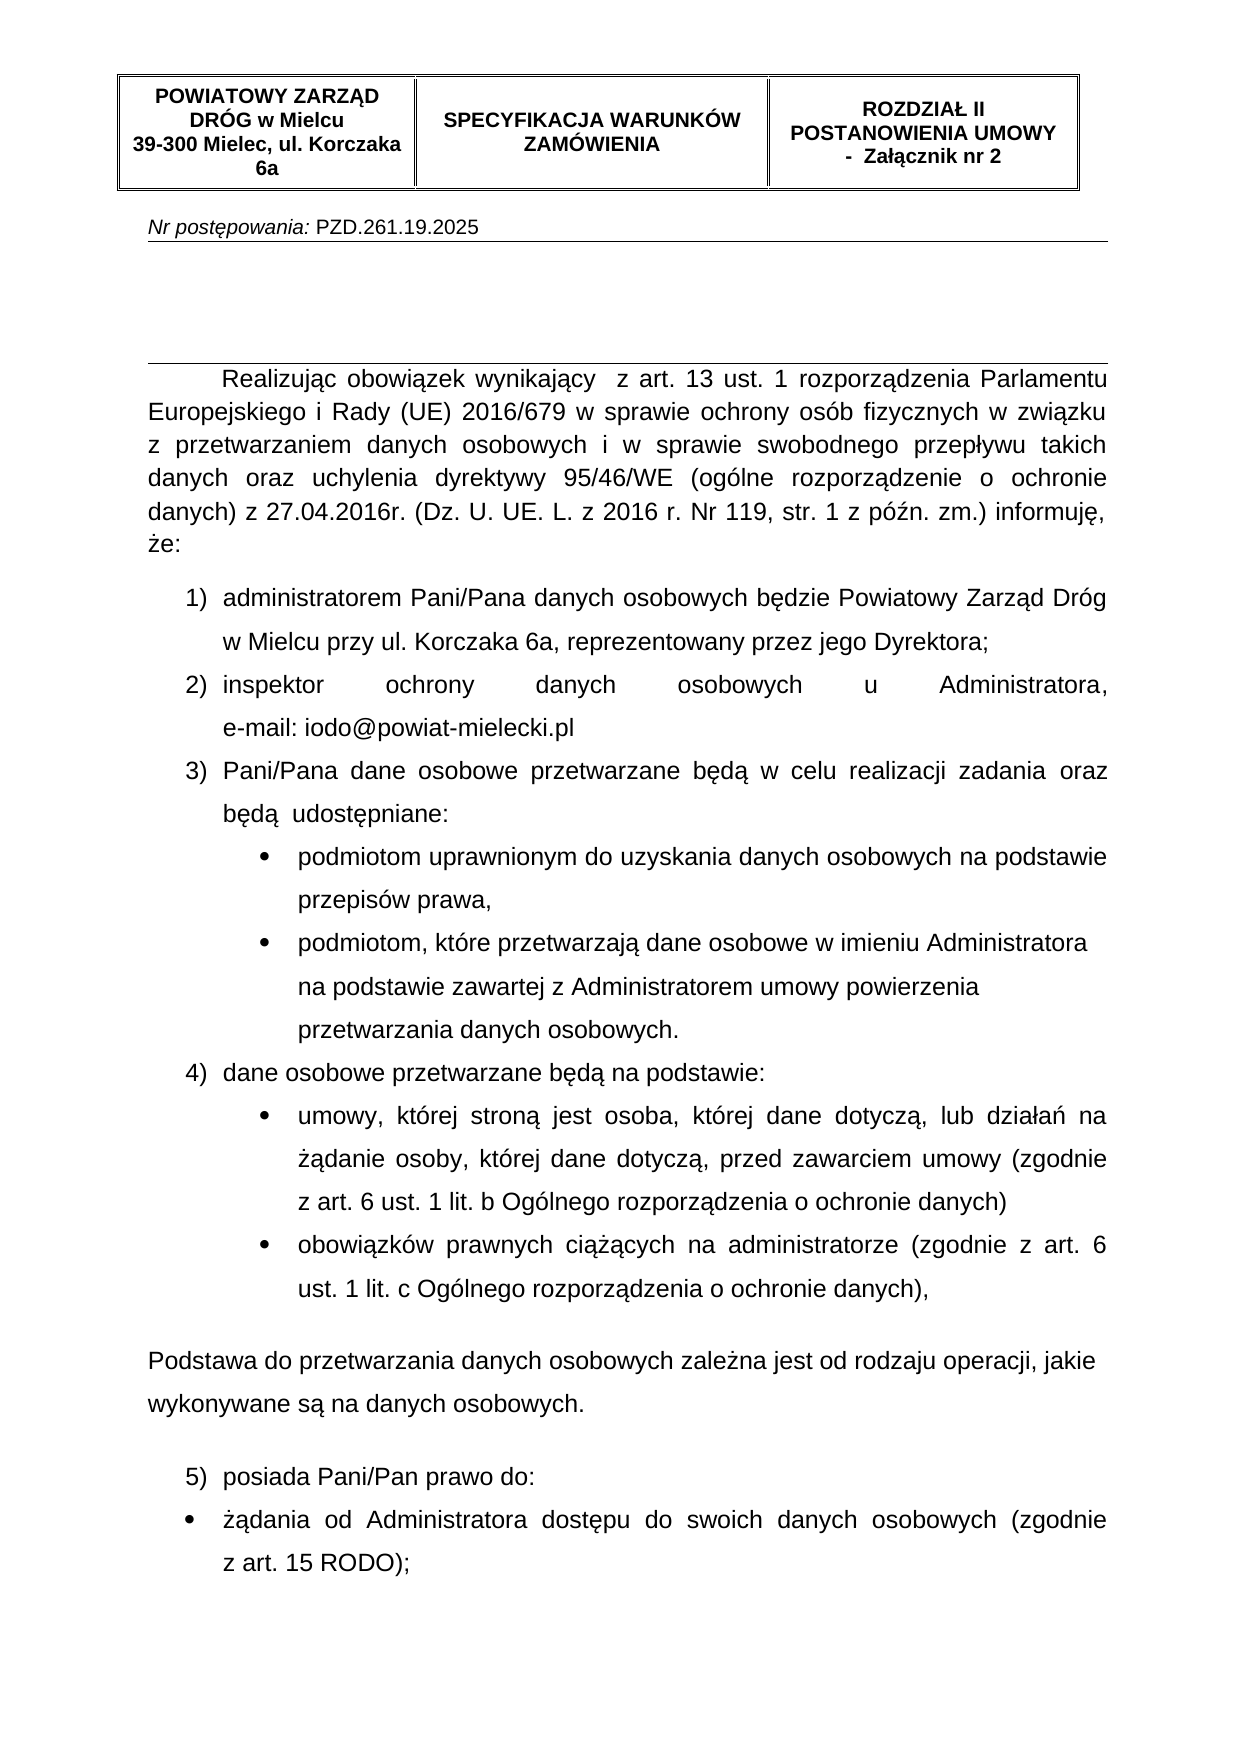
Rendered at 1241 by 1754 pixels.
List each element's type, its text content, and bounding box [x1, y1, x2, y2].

list administratorem Pani/Pana danych osobowych będzie Powiatowy Zarząd Dróg w Mielcu przy ul. Korczaka 6a, reprezentowany przez jego Dyrektora; [185, 583, 1108, 655]
text Podstawa do przetwarzania danych osobowych zależna jest od rodzaju operacji, jakie wykonywane są na danych osobowych. [148, 1346, 1108, 1418]
list inspektor ochrony danych osobowych u Administratora, e-mail: iodo@powiat-mielecki.pl [185, 669, 1108, 741]
list Pani/Pana dane osobowe przetwarzane będą w celu realizacji zadania oraz będą udostępniane: [185, 756, 1108, 828]
list umowy, której stroną jest osoba, której dane dotyczą, lub działań na żądanie osoby, której dane dotyczą, przed zawarciem umowy (zgodnie z art. 6 ust. 1 lit. b Ogólnego rozporządzenia o ochronie danych) [260, 1101, 1108, 1216]
list podmiotom, które przetwarzają dane osobowe w imieniu Administratora na podstawie zawartej z Administratorem umowy powierzenia przetwarzania danych osobowych. [260, 928, 1108, 1043]
list żądania od Administratora dostępu do swoich danych osobowych (zgodnie z art. 15 RODO); [185, 1504, 1108, 1577]
text Realizując obowiązek wynikający z art. 13 ust. 1 rozporządzenia Parlamentu Europejskiego i Rady (UE) 2016/679 w sprawie ochrony osób fizycznych w związku z przetwarzaniem danych osobowych i w sprawie swobodnego przepływu takich danych oraz uchylenia dyrektywy 95/46/WE (ogólne rozporządzenie o ochronie danych) z 27.04.2016r. (Dz. U. UE. L. z 2016 r. Nr 119, str. 1 z późn. zm.) informuję, że: [148, 364, 1108, 558]
list obowiązków prawnych ciążących na administratorze (zgodnie z art. 6 ust. 1 lit. c Ogólnego rozporządzenia o ochronie danych), [260, 1231, 1108, 1302]
list podmiotom uprawnionym do uzyskania danych osobowych na podstawie przepisów prawa, [260, 842, 1108, 914]
list posiada Pani/Pan prawo do: [185, 1461, 1108, 1490]
list dane osobowe przetwarzane będą na podstawie: [185, 1058, 1108, 1087]
